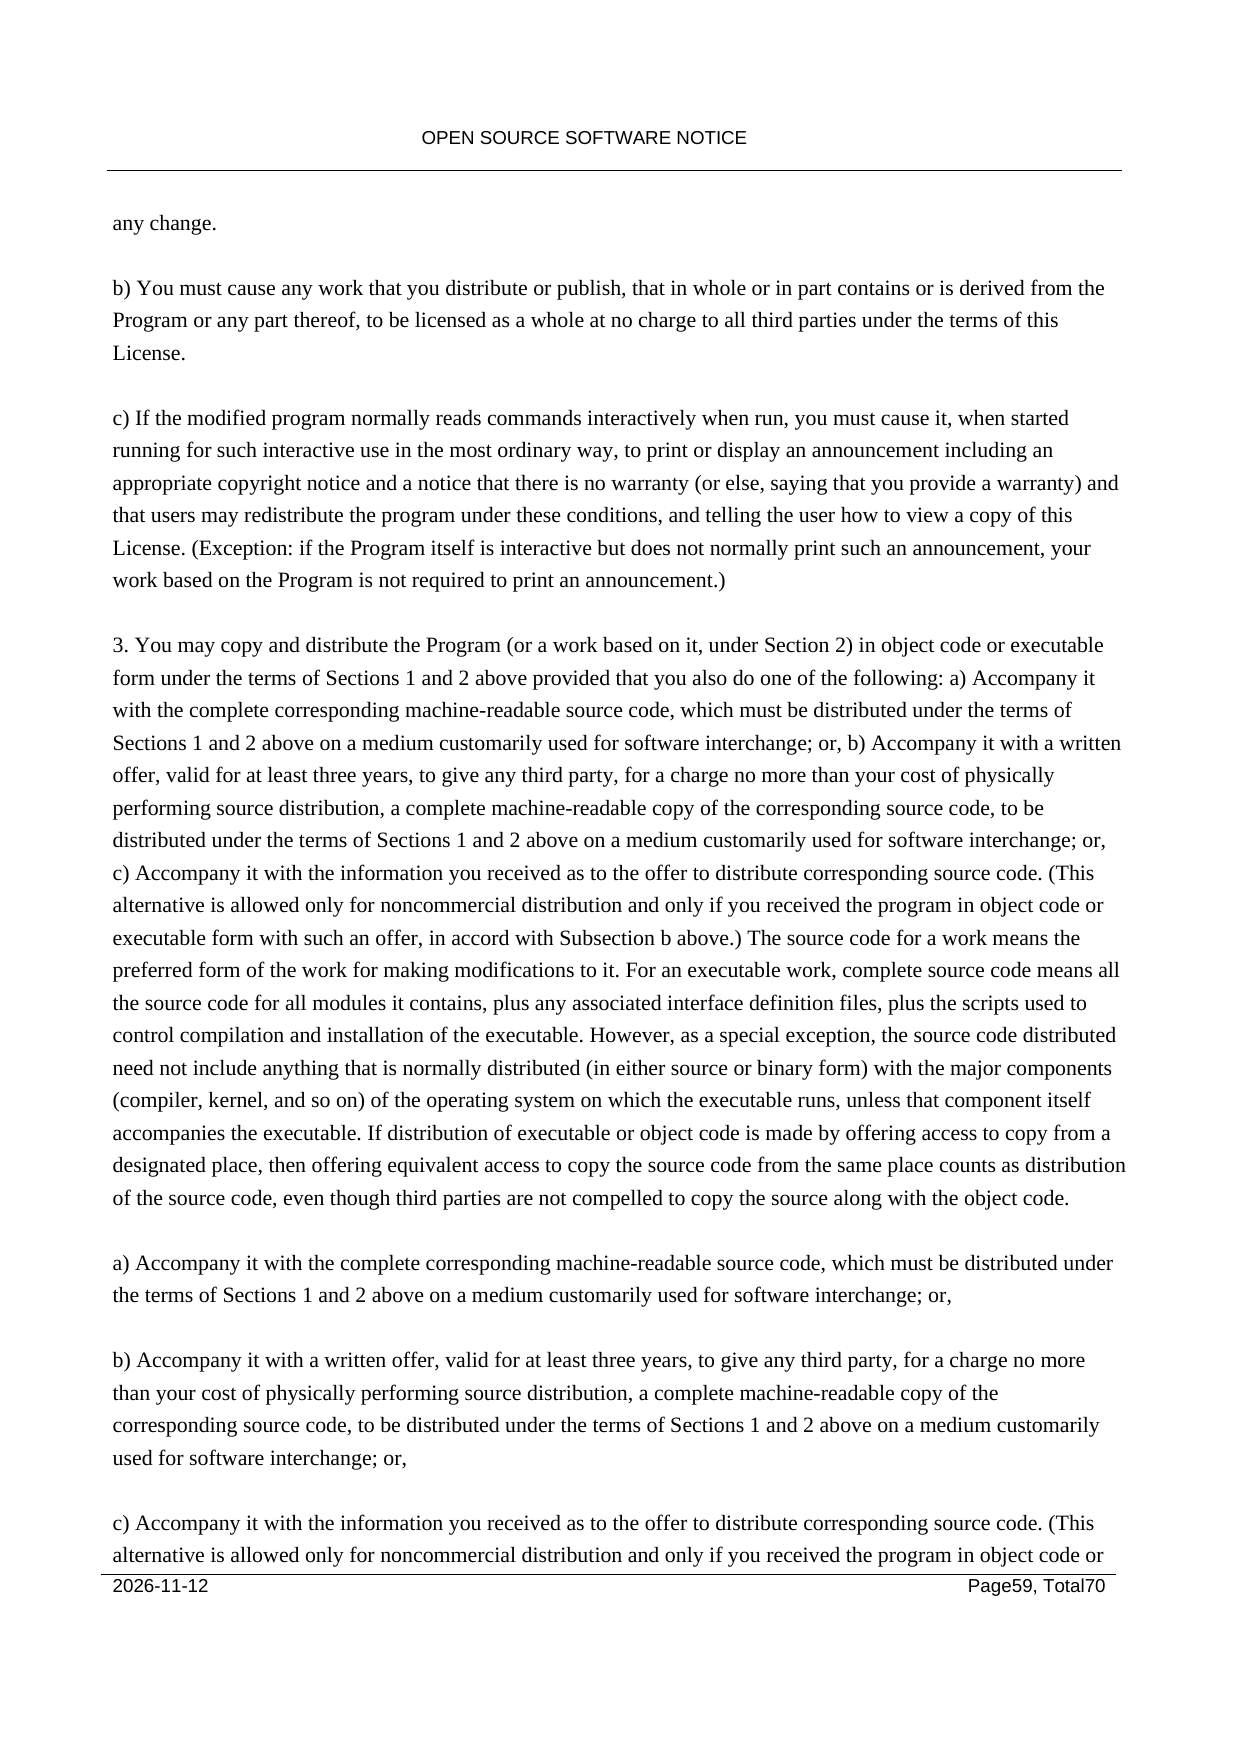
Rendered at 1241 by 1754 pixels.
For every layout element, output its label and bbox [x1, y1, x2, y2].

text [112, 206, 1128, 1571]
